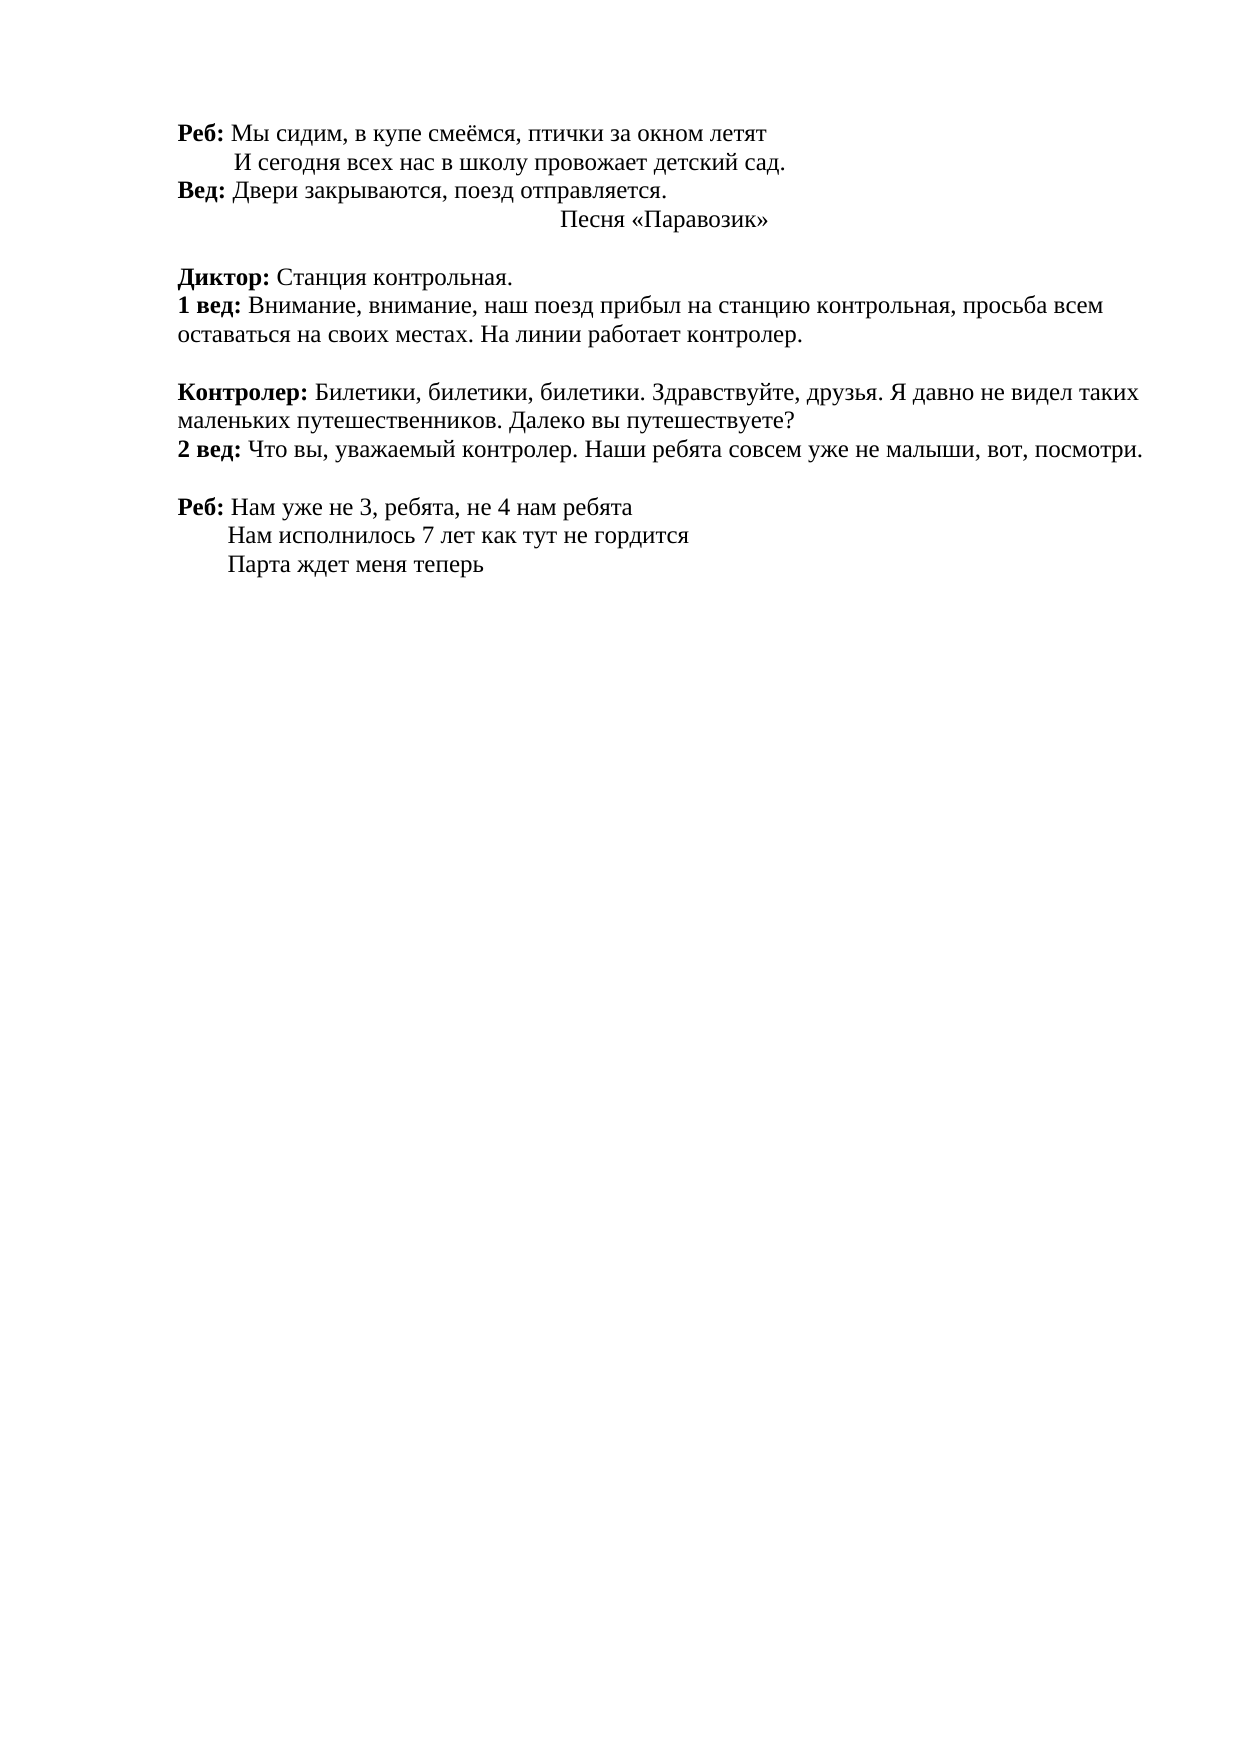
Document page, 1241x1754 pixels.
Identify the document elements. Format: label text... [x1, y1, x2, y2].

list Диктор: Станция контрольная. [177, 262, 1152, 291]
list 1 вед: Внимание, внимание, наш поезд прибыл на станцию контрольная, просьба всем оставаться на своих местах. На линии работает контролер. [177, 291, 1152, 348]
list Нам исполнилось 7 лет как тут не гордится [177, 521, 1152, 549]
list Парта ждет меня теперь [177, 549, 1152, 578]
list 2 вед: Что вы, уважаемый контролер. Наши ребята совсем уже не малыши, вот, посмотри. [177, 434, 1152, 463]
list И сегодня всех нас в школу провожает детский сад. [177, 147, 1152, 176]
list Реб: Нам уже не 3, ребята, не 4 нам ребята [177, 492, 1152, 521]
list Контролер: Билетики, билетики, билетики. Здравствуйте, друзья. Я давно не видел таких маленьких путешественников. Далеко вы путешествуете? [177, 377, 1152, 434]
list Реб: Мы сидим, в купе смеёмся, птички за окном летят [177, 118, 1152, 147]
list Вед: Двери закрываются, поезд отправляется. [177, 176, 1152, 204]
list Песня «Паравозик» [177, 204, 1152, 233]
